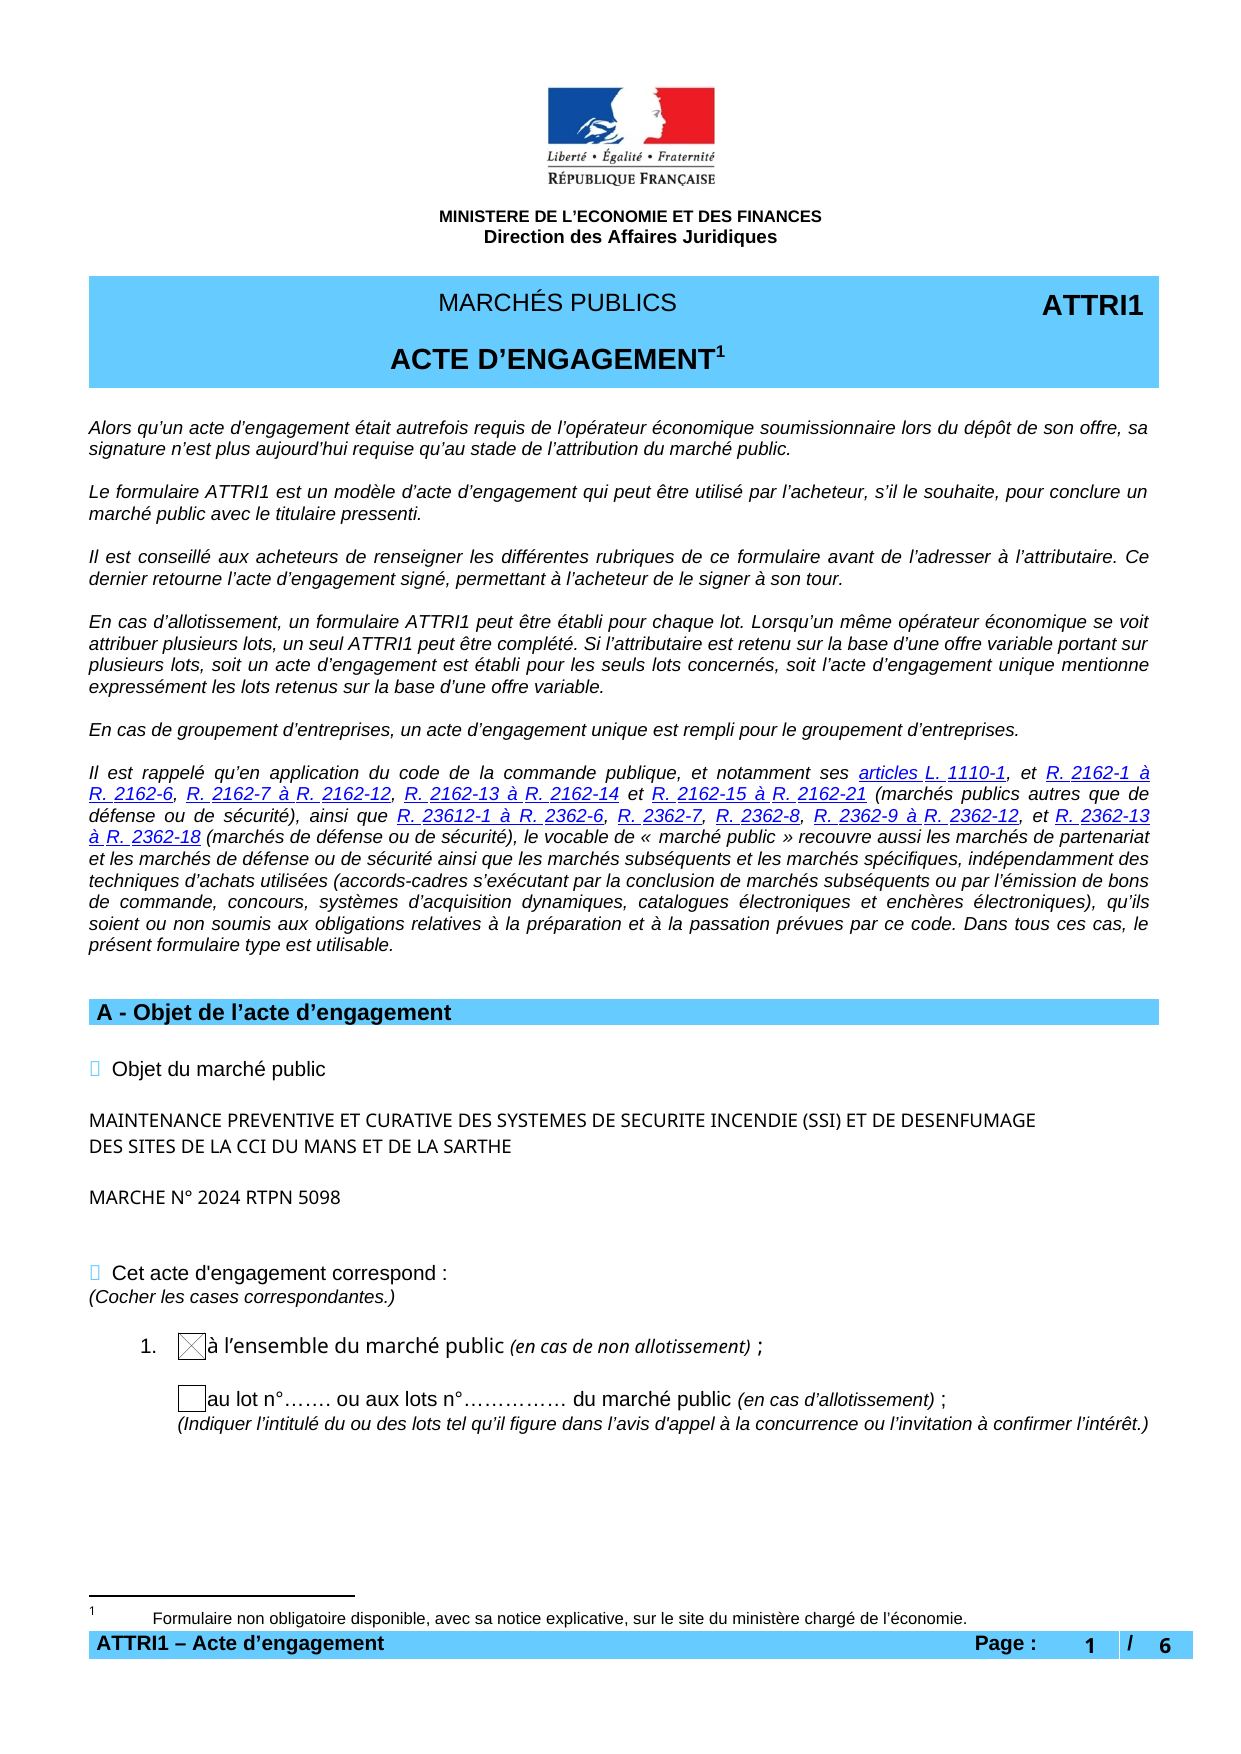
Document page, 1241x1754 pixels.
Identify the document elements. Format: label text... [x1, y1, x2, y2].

text (Indiquer l’intitulé du ou des lots tel qu’il figure dans l’avis d'appel à la concurrence ou l’invitation à confirmer l’intérêt.) [177, 1412, 1152, 1434]
text  Cet acte d'engagement correspond : [89, 1258, 1152, 1286]
text Alors qu’un acte d’engagement était autrefois requis de l’opérateur économique soumissionnaire lors du dépôt de son offre, sa signature n’est plus aujourd’hui requise qu’au stade de l’attribution du marché public. [89, 417, 1152, 460]
text Il est conseillé aux acheteurs de renseigner les différentes rubriques de ce formulaire avant de l’adresser à l’attributaire. Ce dernier retourne l’acte d’engagement signé, permettant à l’acheteur de le signer à son tour. [89, 546, 1152, 589]
picture [546, 86, 715, 186]
text Le formulaire ATTRI1 est un modèle d’acte d’engagement qui peut être utilisé par l’acheteur, s’il le souhaite, pour conclure un marché public avec le titulaire pressenti. [89, 481, 1152, 524]
table_header MINISTERE DE L’ECONOMIE ET DES FINANCES Direction des Affaires Juridiques [87, 86, 1174, 247]
text MAINTENANCE PREVENTIVE ET CURATIVE DES SYSTEMES DE SECURITE INCENDIE (SSI) ET DE DESENFUMAGE DES SITES DE LA CCI DU MANS ET DE LA SARTHE [89, 1108, 1072, 1159]
list à l’ensemble du marché public (en cas de non allotissement) ; [205, 1332, 1152, 1360]
text Il est rappelé qu’en application du code de la commande publique, et notamment ses articles L. 1110-1, et R. 2162-1 à R. 2162-6, R. 2162-7 à R. 2162-12, R. 2162-13 à R. 2162-14 et R. 2162-15 à R. 2162-21 (marchés publics autres que de défense ou de sécurité), ainsi que R. 23612-1 à R. 2362-6, R. 2362-7, R. 2362-8, R. 2362-9 à R. 2362-12, et R. 2362-13 à R. 2362-18 (marchés de défense ou de sécurité), le vocable de « marché public » recouvre aussi les marchés de partenariat et les marchés de défense ou de sécurité ainsi que les marchés subséquents et les marchés spécifiques, indépendamment des techniques d’achats utilisées (accords-cadres s’exécutant par la conclusion de marchés subséquents ou par l’émission de bons de commande, concours, systèmes d’acquisition dynamiques, catalogues électroniques et enchères électroniques), qu’ils soient ou non soumis aux obligations relatives à la préparation et à la passation prévues par ce code. Dans tous ces cas, le présent formulaire type est utilisable. [89, 762, 1152, 956]
table_header A - Objet de l’acte d’engagement [89, 999, 1159, 1025]
text  Objet du marché public [89, 1054, 1152, 1082]
text au lot n°……. ou aux lots n°…………… du marché public (en cas d’allotissement) ; [177, 1384, 1152, 1412]
table_header ATTRI1 [1026, 276, 1159, 388]
text En cas d’allotissement, un formulaire ATTRI1 peut être établi pour chaque lot. Lorsqu’un même opérateur économique se voit attribuer plusieurs lots, un seul ATTRI1 peut être complété. Si l’attributaire est retenu sur la base d’une offre variable portant sur plusieurs lots, soit un acte d’engagement est établi pour les seuls lots concernés, soit l’acte d’engagement unique mentionne expressément les lots retenus sur la base d’une offre variable. [89, 611, 1152, 697]
table_header MARCHéS PUBLICS ACTE D’ENGAGEMENT [89, 276, 1026, 388]
text MARCHE N° 2024 RTPN 5098 [89, 1184, 1072, 1210]
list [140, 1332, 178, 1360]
text (Cocher les cases correspondantes.) [89, 1286, 1152, 1308]
text En cas de groupement d’entreprises, un acte d’engagement unique est rempli pour le groupement d’entreprises. [89, 718, 1152, 740]
